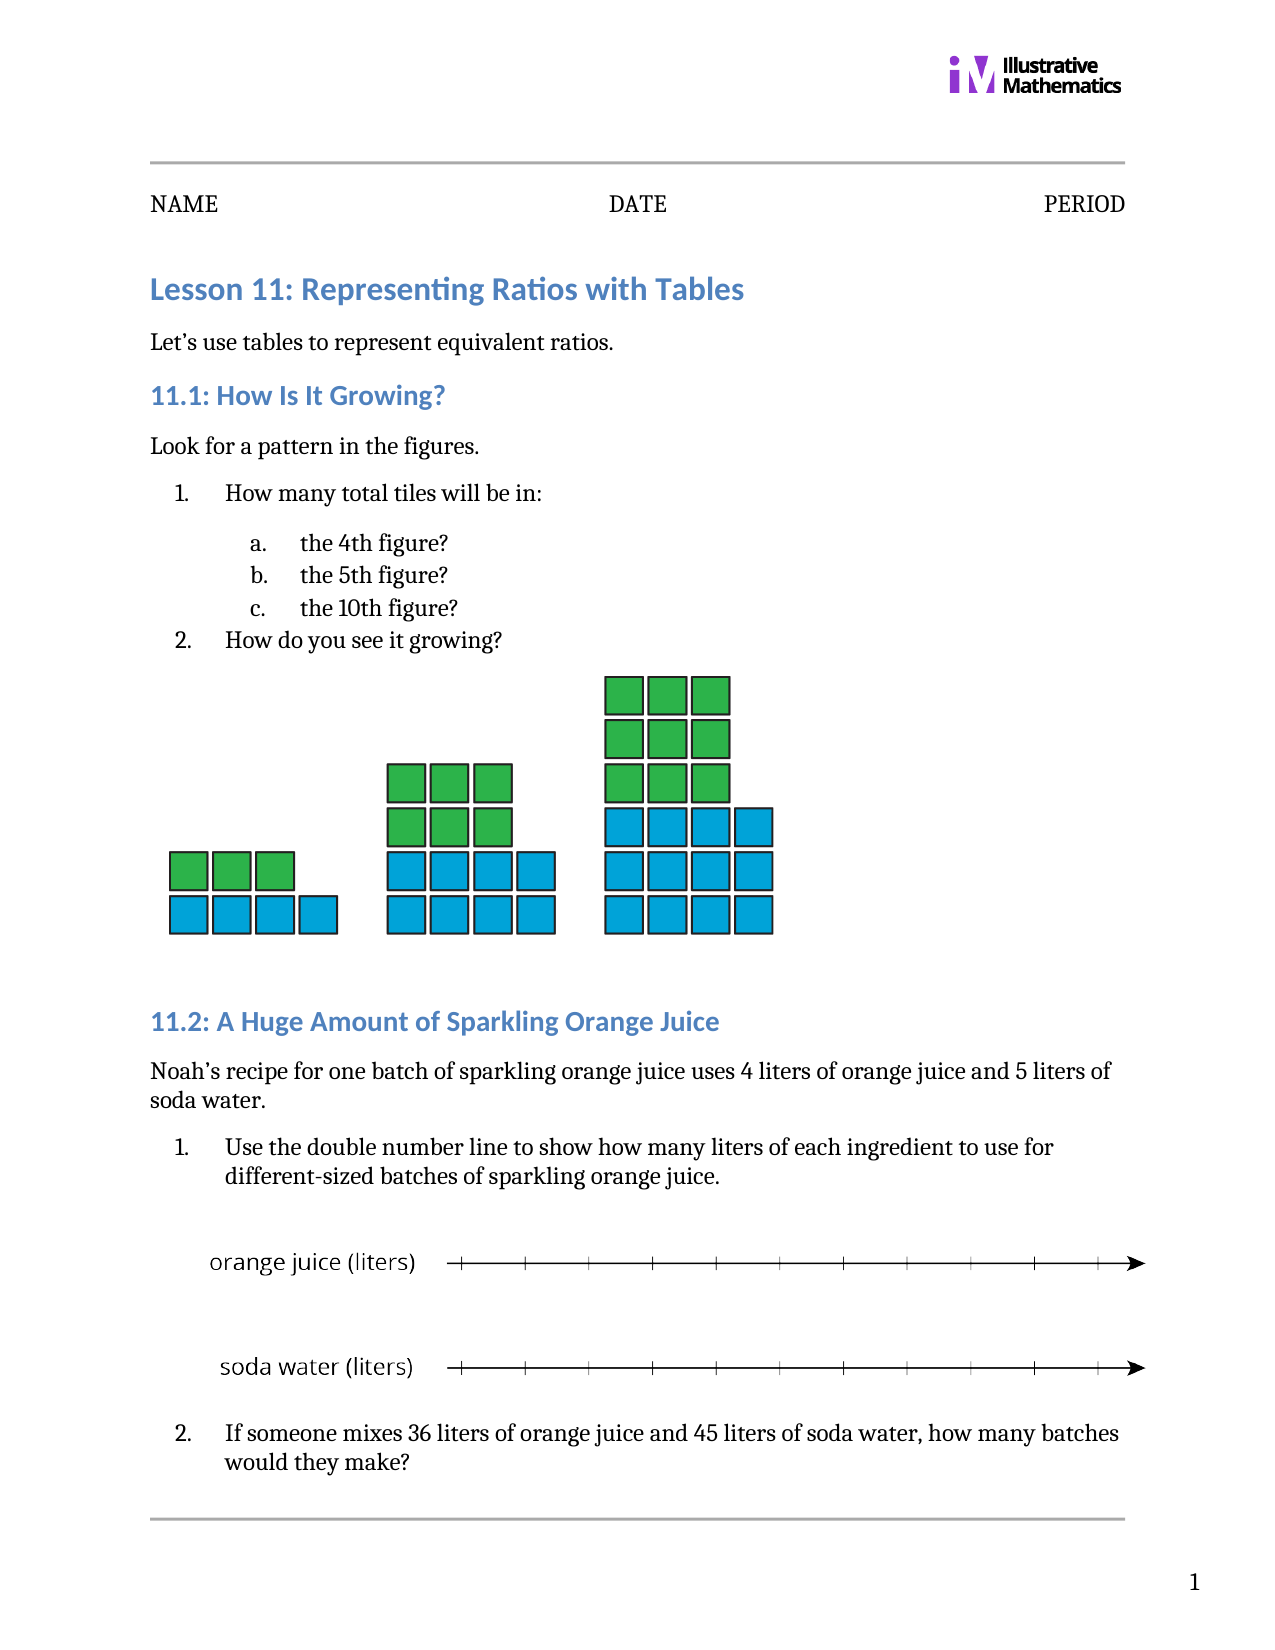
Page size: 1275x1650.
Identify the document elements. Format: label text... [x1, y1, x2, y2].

list the 10th figure? [250, 594, 1125, 623]
list the 5th figure? [250, 561, 1125, 590]
subtitle 11.2: A Huge Amount of Sparkling Orange Juice [150, 1003, 1125, 1038]
list the 4th figure? [250, 529, 1125, 558]
list If someone mixes 36 liters of orange juice and 45 liters of soda water, how many batches would they make? [175, 1419, 1125, 1476]
list How many total tiles will be in: [175, 479, 1125, 508]
list Use the double number line to show how many liters of each ingredient to use for different-sized batches of sparkling orange juice. [175, 1133, 1125, 1191]
picture [193, 1223, 1169, 1415]
text Look for a pattern in the figures. [150, 432, 1125, 461]
subtitle 11.1: How Is It Growing? [150, 377, 1125, 413]
subtitle Lesson 11: Representing Ratios with Tables [150, 268, 1125, 309]
picture [168, 676, 774, 935]
text Noah’s recipe for one batch of sparkling orange juice uses 4 liters of orange juice and 5 liters of soda water. [150, 1057, 1125, 1114]
text Let’s use tables to represent equivalent ratios. [150, 328, 1125, 357]
picture [949, 55, 1121, 93]
list How do you see it growing? [175, 626, 1125, 655]
